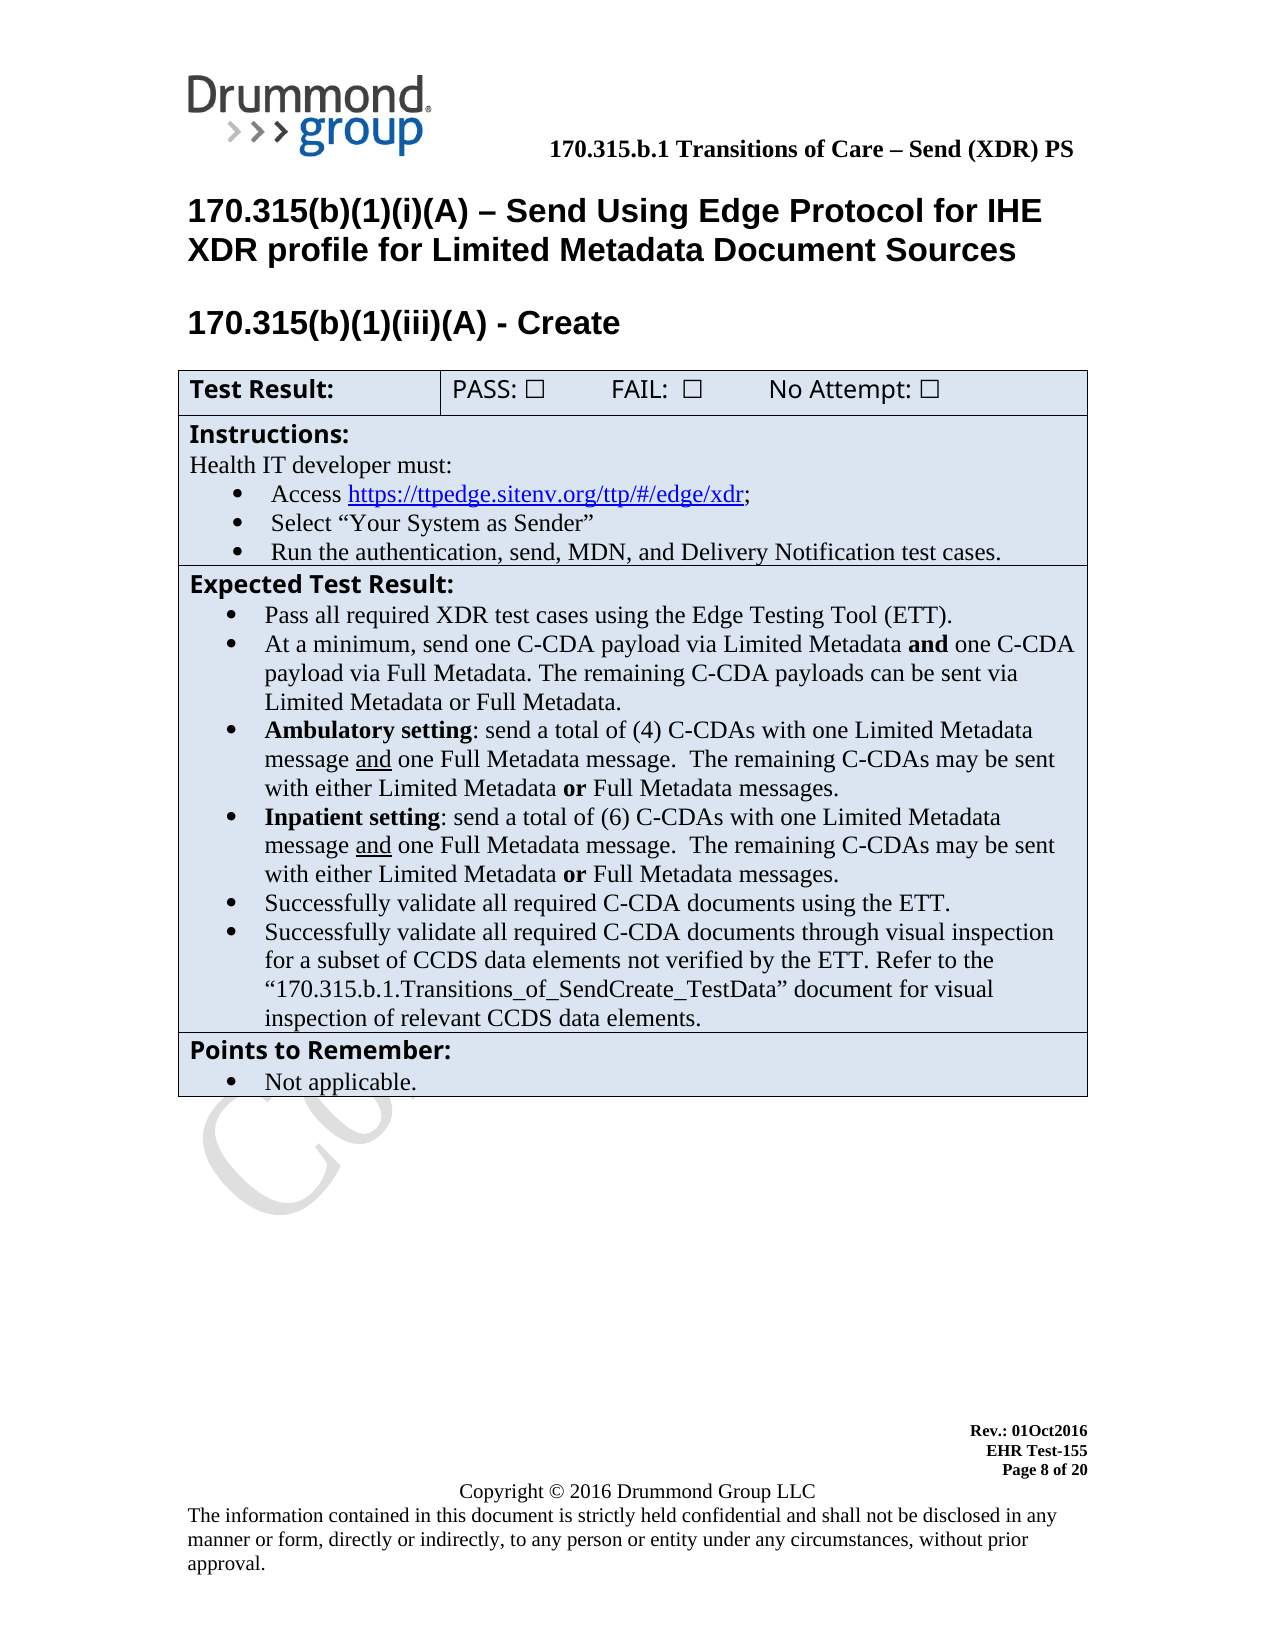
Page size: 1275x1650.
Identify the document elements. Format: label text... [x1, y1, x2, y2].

subtitle 170.315(b)(1)(i)(A) – Send Using Edge Protocol for IHE XDR profile for Limited Metadata Document Sources [187, 191, 1087, 268]
table_cell Instructions: Health IT developer must: Access https://ttpedge.sitenv.org/ttp/#/edge/xdr; Select “Your System as Sender” Run the authentication, send, MDN, and Delivery Notification test cases. [179, 416, 1087, 565]
table_header PASS: FAIL: No Attempt: [441, 371, 1087, 415]
text 170.315(b)(1)(iii)(A) - Create [187, 303, 1087, 341]
table_cell Points to Remember: Not applicable. [179, 1033, 1087, 1096]
picture [187, 75, 433, 157]
table_cell Expected Test Result: Pass all required XDR test cases using the Edge Testing Tool (ETT). At a minimum, send one C-CDA payload via Limited Metadata and one C-CDA payload via Full Metadata. The remaining C-CDA payloads can be sent via Limited Metadata or Full Metadata. Ambulatory setting: send a total of (4) C-CDAs with one Limited Metadata message and one Full Metadata message. The remaining C-CDAs may be sent with either Limited Metadata or Full Metadata messages. Inpatient setting: send a total of (6) C-CDAs with one Limited Metadata message and one Full Metadata message. The remaining C-CDAs may be sent with either Limited Metadata or Full Metadata messages. Successfully validate all required C-CDA documents using the ETT. Successfully validate all required C-CDA documents through visual inspection for a subset of CCDS data elements not verified by the ETT. Refer to the “170.315.b.1.Transitions_of_SendCreate_TestData” document for visual inspection of relevant CCDS data elements. [179, 566, 1087, 1032]
table_header Test Result: [179, 371, 440, 415]
